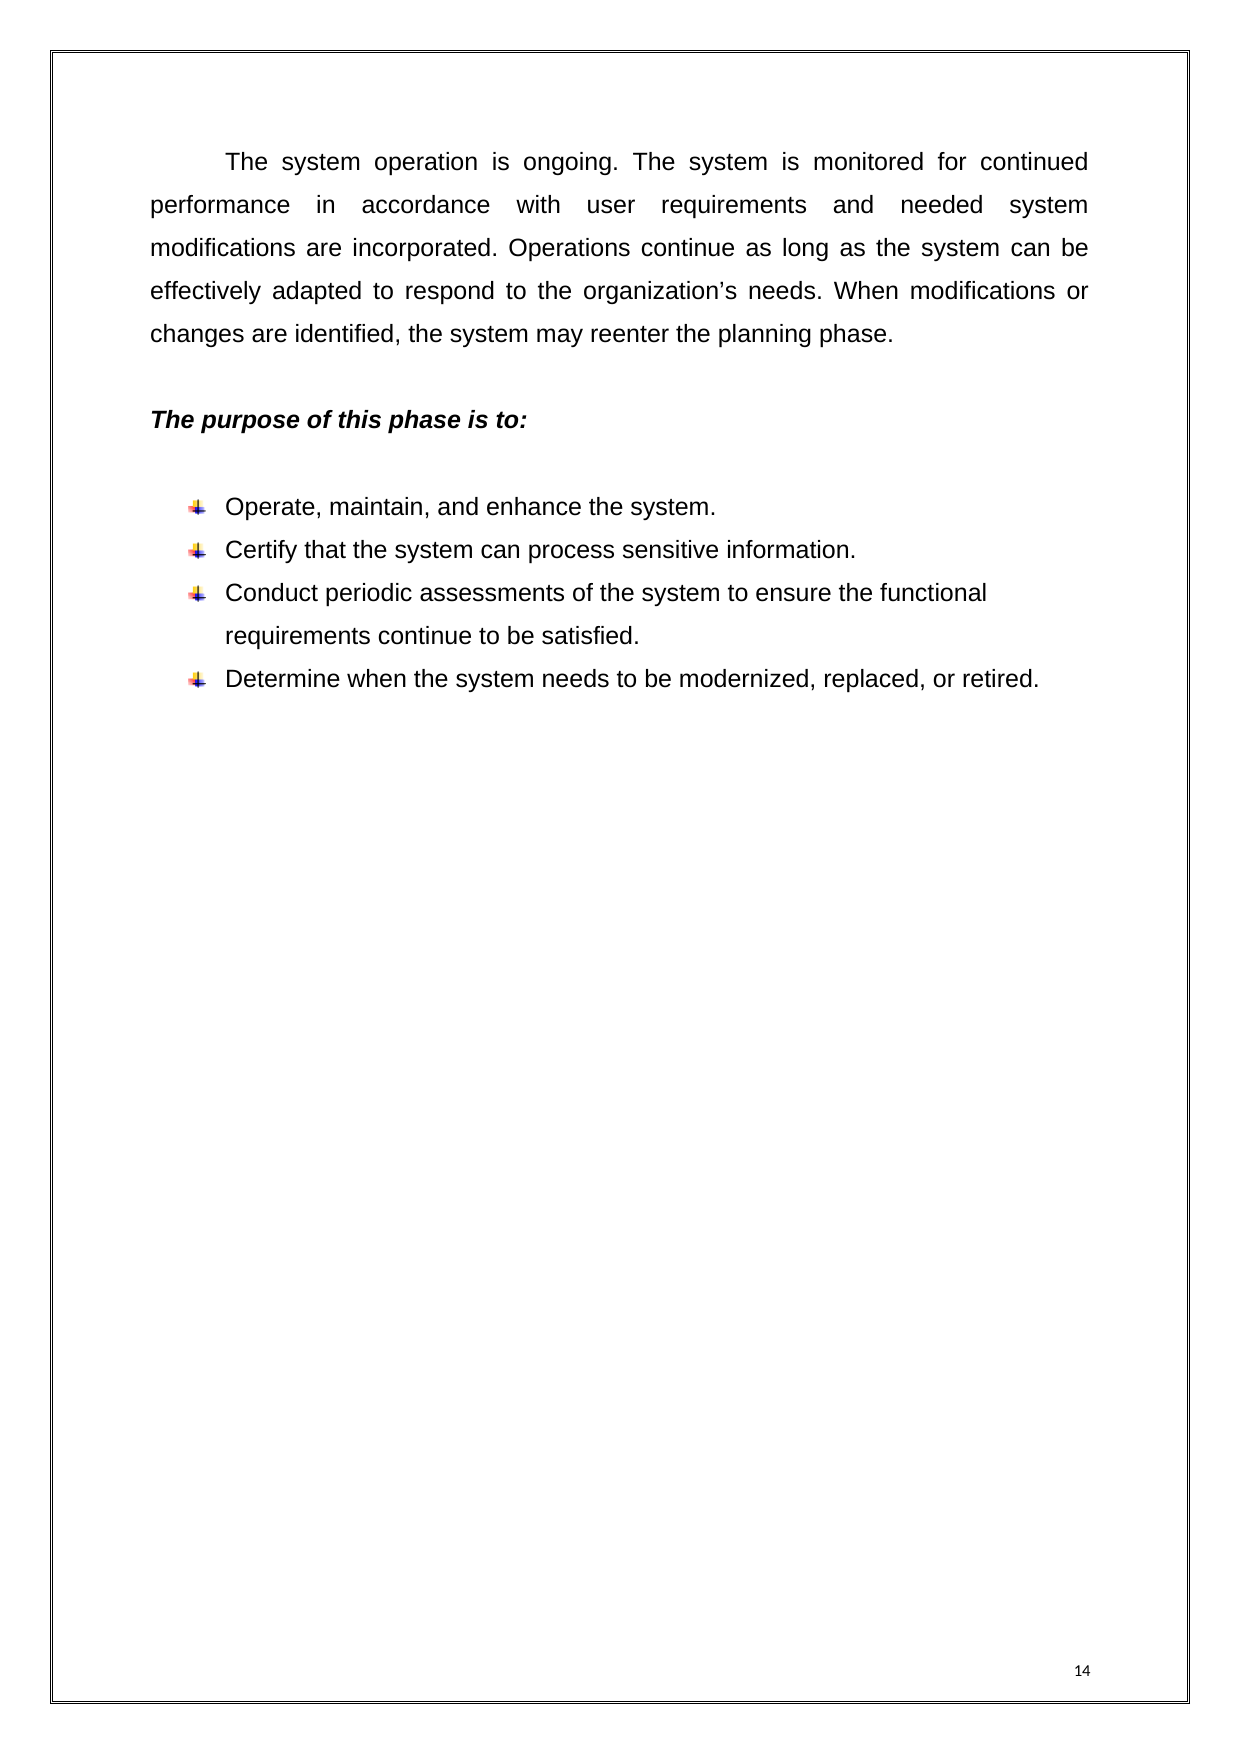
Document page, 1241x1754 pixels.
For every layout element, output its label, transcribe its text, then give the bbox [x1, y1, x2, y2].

list Conduct periodic assessments of the system to ensure the functional requirements continue to be satisfied. [187, 578, 1090, 650]
list Operate, maintain, and enhance the system. [187, 492, 1090, 520]
picture [188, 670, 206, 688]
text The purpose of this phase is to: [150, 405, 1090, 434]
text The system operation is ongoing. The system is monitored for continued performance in accordance with user requirements and needed system modifications are incorporated. Operations continue as long as the system can be effectively adapted to respond to the organization’s needs. When modifications or changes are identified, the system may reenter the planning phase. [150, 147, 1090, 348]
list Determine when the system needs to be modernized, replaced, or retired. [187, 664, 1090, 693]
picture [188, 584, 206, 602]
picture [188, 541, 206, 559]
picture [188, 498, 206, 515]
list Certify that the system can process sensitive information. [187, 535, 1090, 563]
